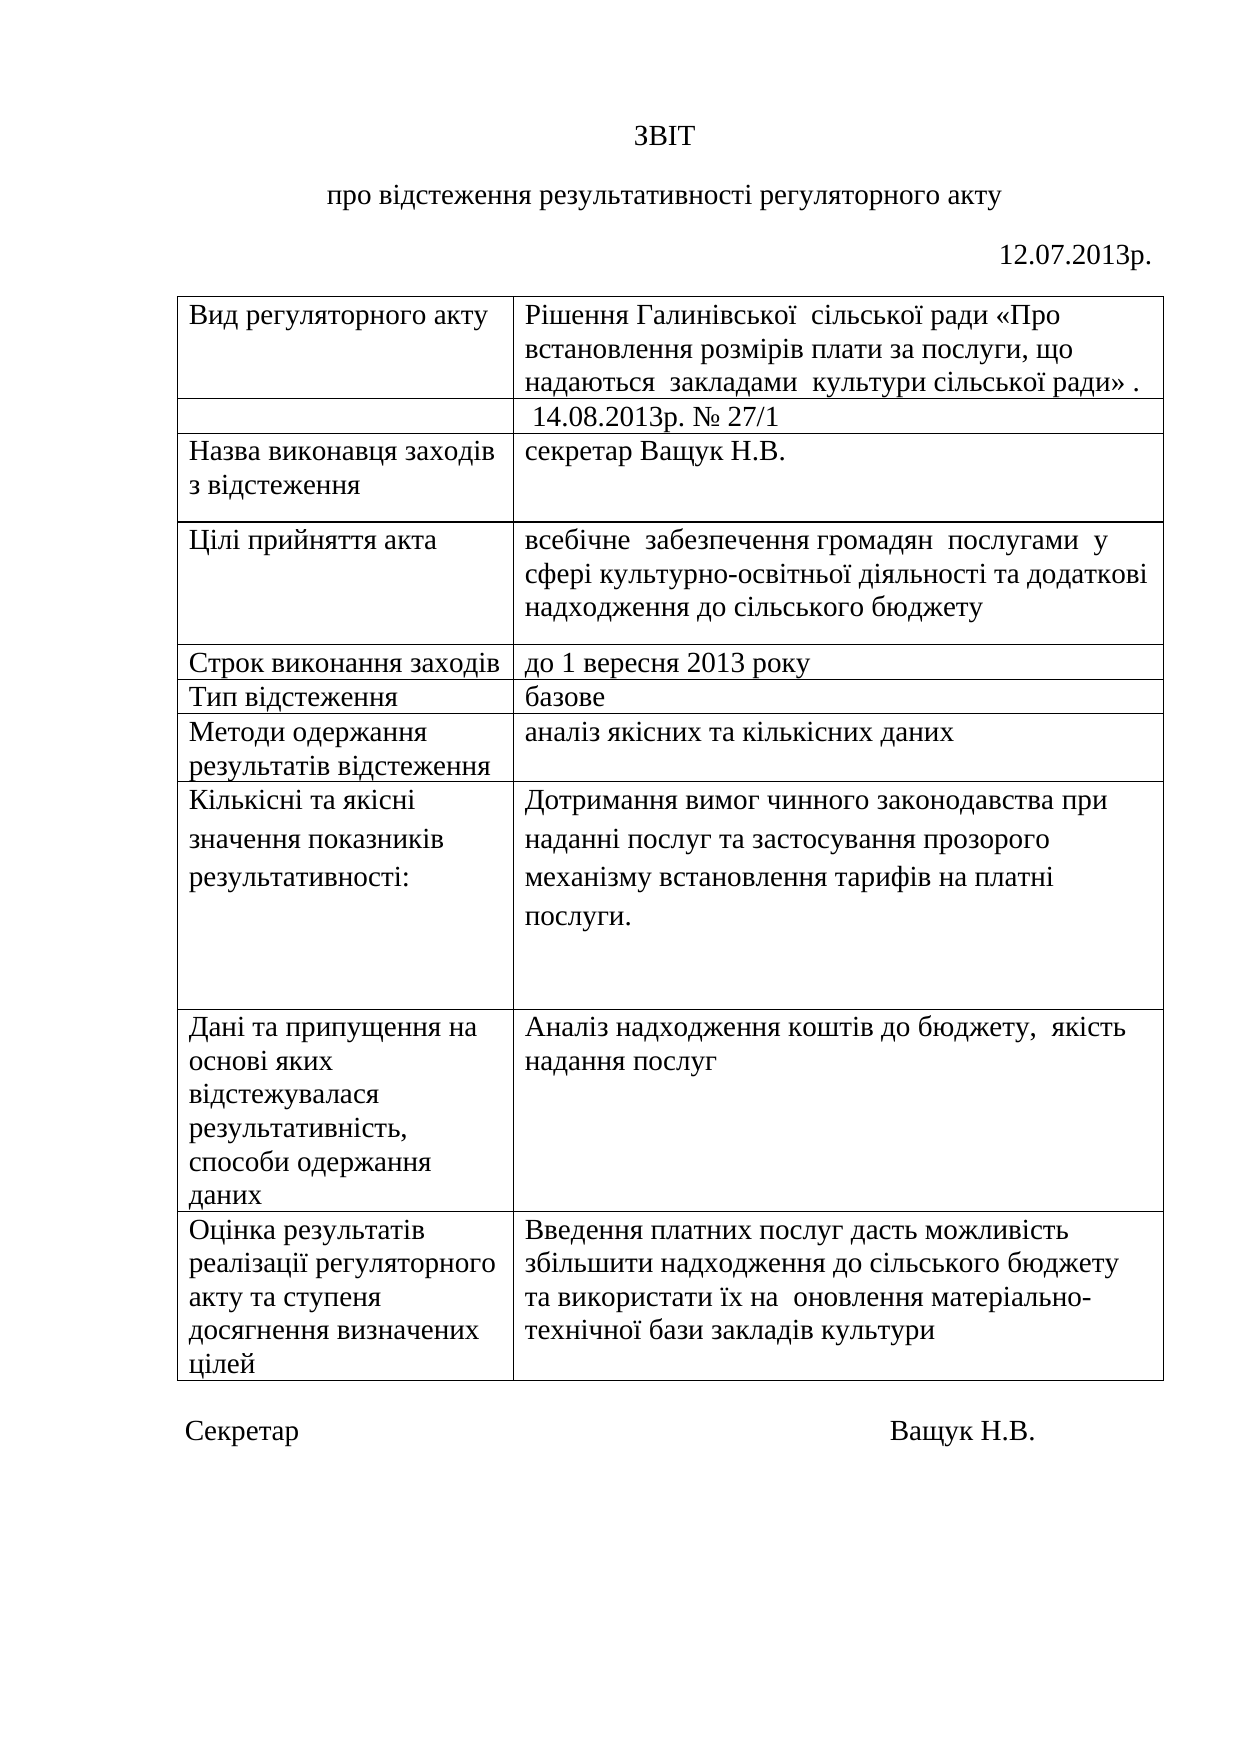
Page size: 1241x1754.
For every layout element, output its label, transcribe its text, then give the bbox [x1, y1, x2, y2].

table_cell всебічне забезпечення громадян послугами у сфері культурно-освітньої діяльності та додаткові надходження до сільського бюджету [514, 523, 1163, 644]
text про відстеження результативності регуляторного акту [177, 177, 1152, 211]
table_cell Кількісні та якісні значення показників результативності: [178, 782, 513, 1008]
table_cell 14.08.2013р. № 27/1 [514, 399, 1163, 432]
table_cell Тип відстеження [178, 680, 513, 713]
table_cell Оцінка результатів реалізації регуляторного акту та ступеня досягнення визначених цілей [178, 1212, 513, 1379]
table_cell Методи одержання результатів відстеження [178, 714, 513, 781]
table_cell базове [514, 680, 1163, 713]
table_cell секретар Ващук Н.В. [514, 434, 1163, 521]
table_cell Назва виконавця заходів з відстеження [178, 434, 513, 521]
table_cell Дотримання вимог чинного законодавства при наданні послуг та застосування прозорого механізму встановлення тарифів на платні послуги. [514, 782, 1163, 1008]
table_cell до 1 вересня 2013 року [514, 645, 1163, 678]
text 12.07.2013р. [177, 237, 1152, 270]
text Секретар Ващук Н.В. [177, 1413, 1152, 1446]
table_cell Введення платних послуг дасть можливість збільшити надходження до сільського бюджету та використати їх на оновлення матеріально-технічної бази закладів культури [514, 1212, 1163, 1379]
table_cell Цілі прийняття акта [178, 523, 513, 644]
table_cell Строк виконання заходів [178, 645, 513, 678]
text ЗВІТ [177, 118, 1152, 152]
table_cell Аналіз надходження коштів до бюджету, якість надання послуг [514, 1010, 1163, 1211]
table_cell аналіз якісних та кількісних даних [514, 714, 1163, 781]
table_cell [178, 399, 513, 432]
table_header Рішення Галинівської сільської ради «Про встановлення розмірів плати за послуги, що надаються закладами культури сільської ради» . [514, 297, 1163, 398]
table_header Вид регуляторного акту [178, 297, 513, 398]
table_cell Дані та припущення на основі яких відстежувалася результативність, способи одержання даних [178, 1010, 513, 1211]
